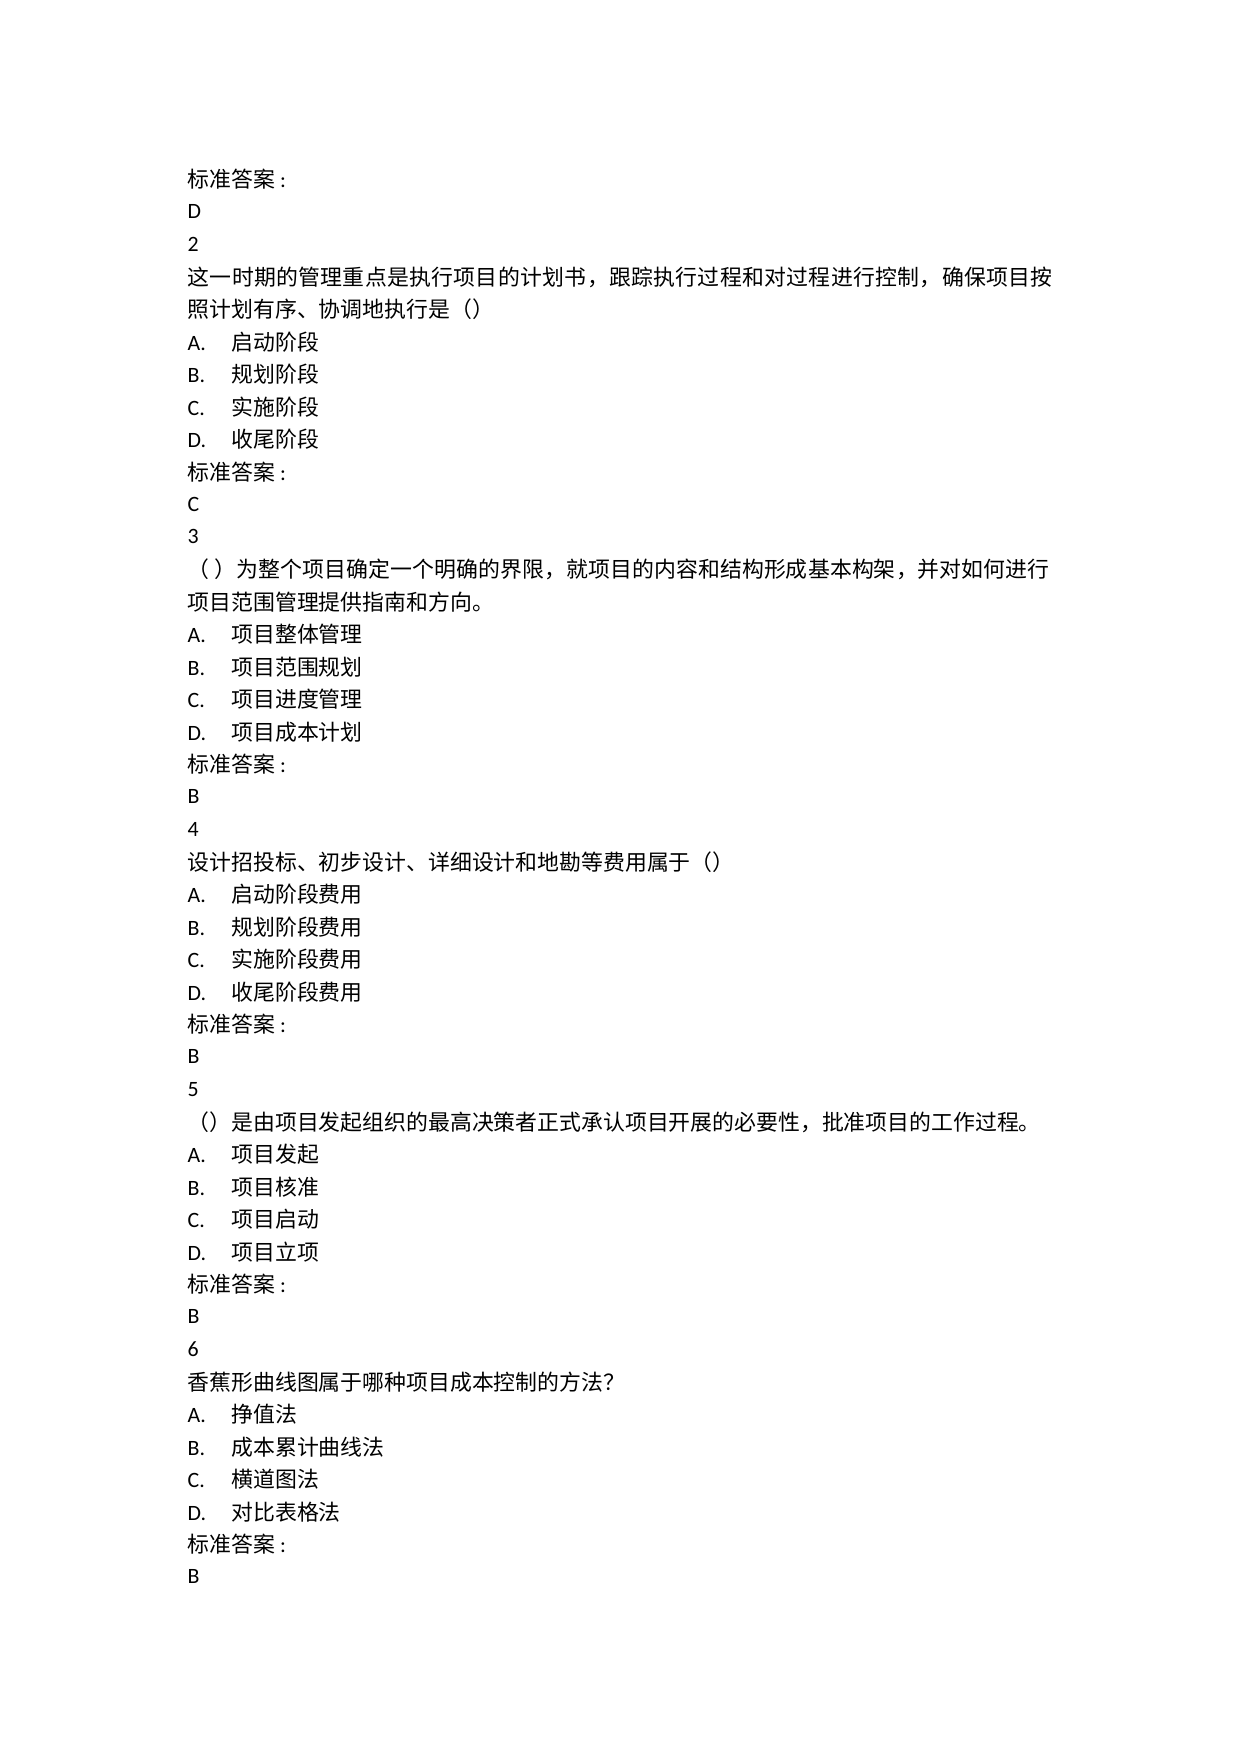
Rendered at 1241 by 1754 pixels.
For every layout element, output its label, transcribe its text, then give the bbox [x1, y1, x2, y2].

text C. 项目启动 [187, 1202, 1053, 1234]
text D. 项目成本计划 [187, 714, 1053, 747]
text 这一时期的管理重点是执行项目的计划书，跟踪执行过程和对过程进行控制，确保项目按照计划有序、协调地执行是（） [187, 259, 1053, 324]
text B [187, 779, 1053, 812]
text C. 实施阶段费用 [187, 942, 1053, 974]
text D. 收尾阶段费用 [187, 974, 1053, 1007]
text B [187, 1559, 1053, 1592]
text 标准答案 : [187, 1007, 1053, 1039]
text D. 项目立项 [187, 1234, 1053, 1267]
text D [187, 194, 1053, 227]
text D. 收尾阶段 [187, 422, 1053, 454]
text 标准答案 : [187, 162, 1053, 194]
text C. 横道图法 [187, 1462, 1053, 1494]
text B. 规划阶段费用 [187, 909, 1053, 942]
text 4 [187, 812, 1053, 844]
text C. 实施阶段 [187, 389, 1053, 422]
text B. 成本累计曲线法 [187, 1429, 1053, 1462]
text 3 [187, 519, 1053, 552]
text B [187, 1039, 1053, 1072]
text A. 项目整体管理 [187, 617, 1053, 649]
text 标准答案 : [187, 1267, 1053, 1299]
text C [187, 487, 1053, 519]
text B. 项目范围规划 [187, 649, 1053, 682]
text D. 对比表格法 [187, 1494, 1053, 1527]
text A. 启动阶段费用 [187, 877, 1053, 909]
text B. 规划阶段 [187, 357, 1053, 389]
text （ ）为整个项目确定一个明确的界限，就项目的内容和结构形成基本构架，并对如何进行项目范围管理提供指南和方向。 [187, 552, 1053, 617]
text A. 挣值法 [187, 1397, 1053, 1429]
text （）是由项目发起组织的最高决策者正式承认项目开展的必要性，批准项目的工作过程。 [187, 1104, 1053, 1137]
text A. 启动阶段 [187, 324, 1053, 357]
text 2 [187, 227, 1053, 259]
text A. 项目发起 [187, 1137, 1053, 1169]
text 5 [187, 1072, 1053, 1104]
text B. 项目核准 [187, 1169, 1053, 1202]
text 标准答案 : [187, 454, 1053, 487]
text 标准答案 : [187, 747, 1053, 779]
text 标准答案 : [187, 1527, 1053, 1559]
text 香蕉形曲线图属于哪种项目成本控制的方法？ [187, 1364, 1053, 1397]
text C. 项目进度管理 [187, 682, 1053, 714]
text 6 [187, 1332, 1053, 1364]
text 设计招投标、初步设计、详细设计和地勘等费用属于（） [187, 844, 1053, 877]
text B [187, 1299, 1053, 1332]
